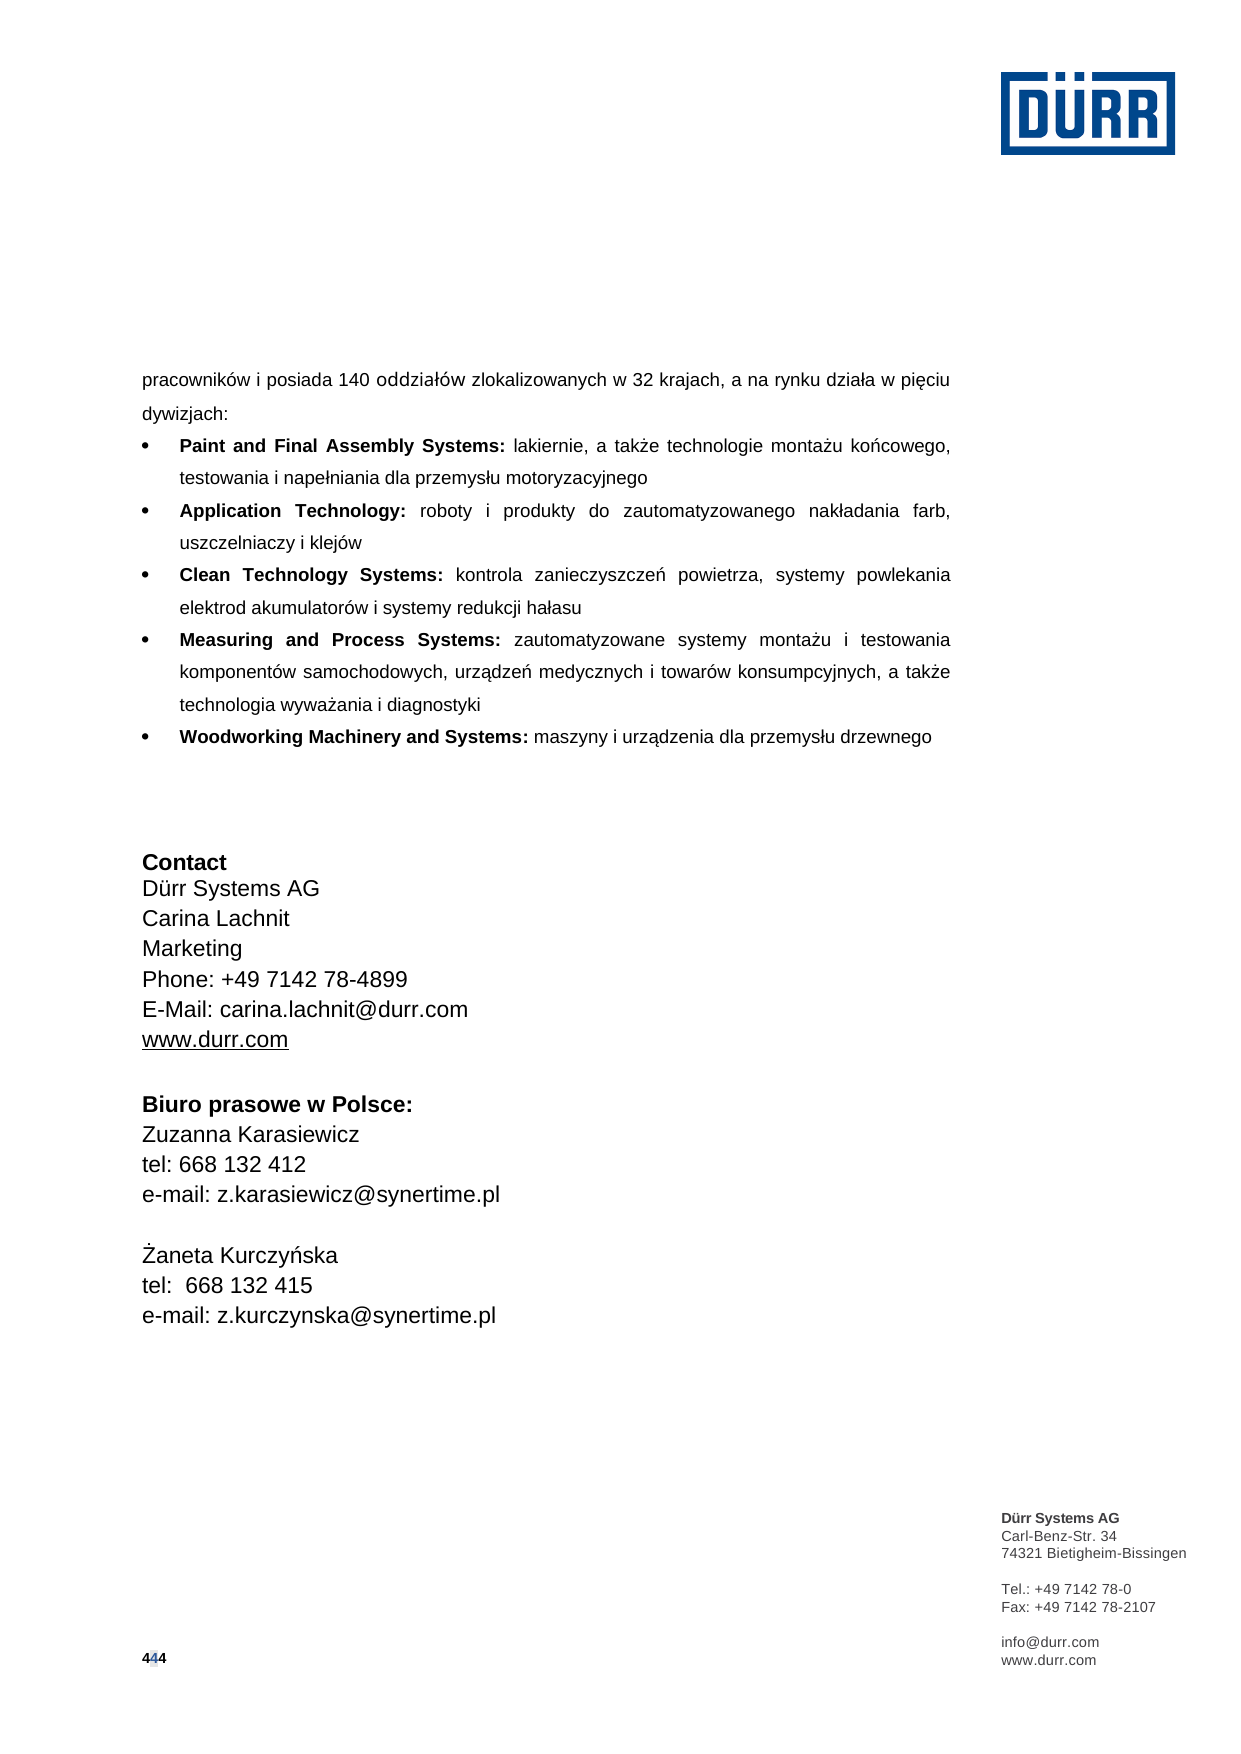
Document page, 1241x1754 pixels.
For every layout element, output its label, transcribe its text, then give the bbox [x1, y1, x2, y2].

list Woodworking Machinery and Systems: maszyny i urządzenia dla przemysłu drzewnego [142, 726, 951, 747]
text www.durr.com [142, 1026, 951, 1052]
text Contact [142, 846, 951, 875]
text e-mail: z.karasiewicz@synertime.pl [142, 1181, 951, 1207]
text Marketing [142, 935, 921, 962]
list Application Technology: roboty i produkty do zautomatyzowanego nakładania farb, uszczelniaczy i klejów [142, 499, 951, 553]
text Żaneta Kurczyńska [142, 1242, 951, 1268]
text tel: 668 132 412 [142, 1151, 951, 1177]
text Carina Lachnit [142, 905, 921, 931]
picture [1001, 72, 1175, 155]
text tel: 668 132 415 [142, 1272, 951, 1298]
text e-mail: z.kurczynska@synertime.pl [142, 1302, 951, 1328]
text Phone: +49 7142 78-4899 [142, 966, 921, 992]
text E-Mail: carina.lachnit@durr.com [142, 996, 921, 1022]
text Dürr Systems AG [142, 875, 921, 901]
list Paint and Final Assembly Systems: lakiernie, a także technologie montażu końcowego, testowania i napełniania dla przemysłu motoryzacyjnego [142, 435, 951, 489]
text Zuzanna Karasiewicz [142, 1121, 951, 1147]
list Clean Technology Systems: kontrola zanieczyszczeń powietrza, systemy powlekania elektrod akumulatorów i systemy redukcji hałasu [142, 564, 951, 618]
list Measuring and Process Systems: zautomatyzowane systemy montażu i testowania komponentów samochodowych, urządzeń medycznych i towarów konsumpcyjnych, a także technologia wyważania i diagnostyki [142, 629, 951, 715]
text Biuro prasowe w Polsce: [142, 1091, 951, 1117]
